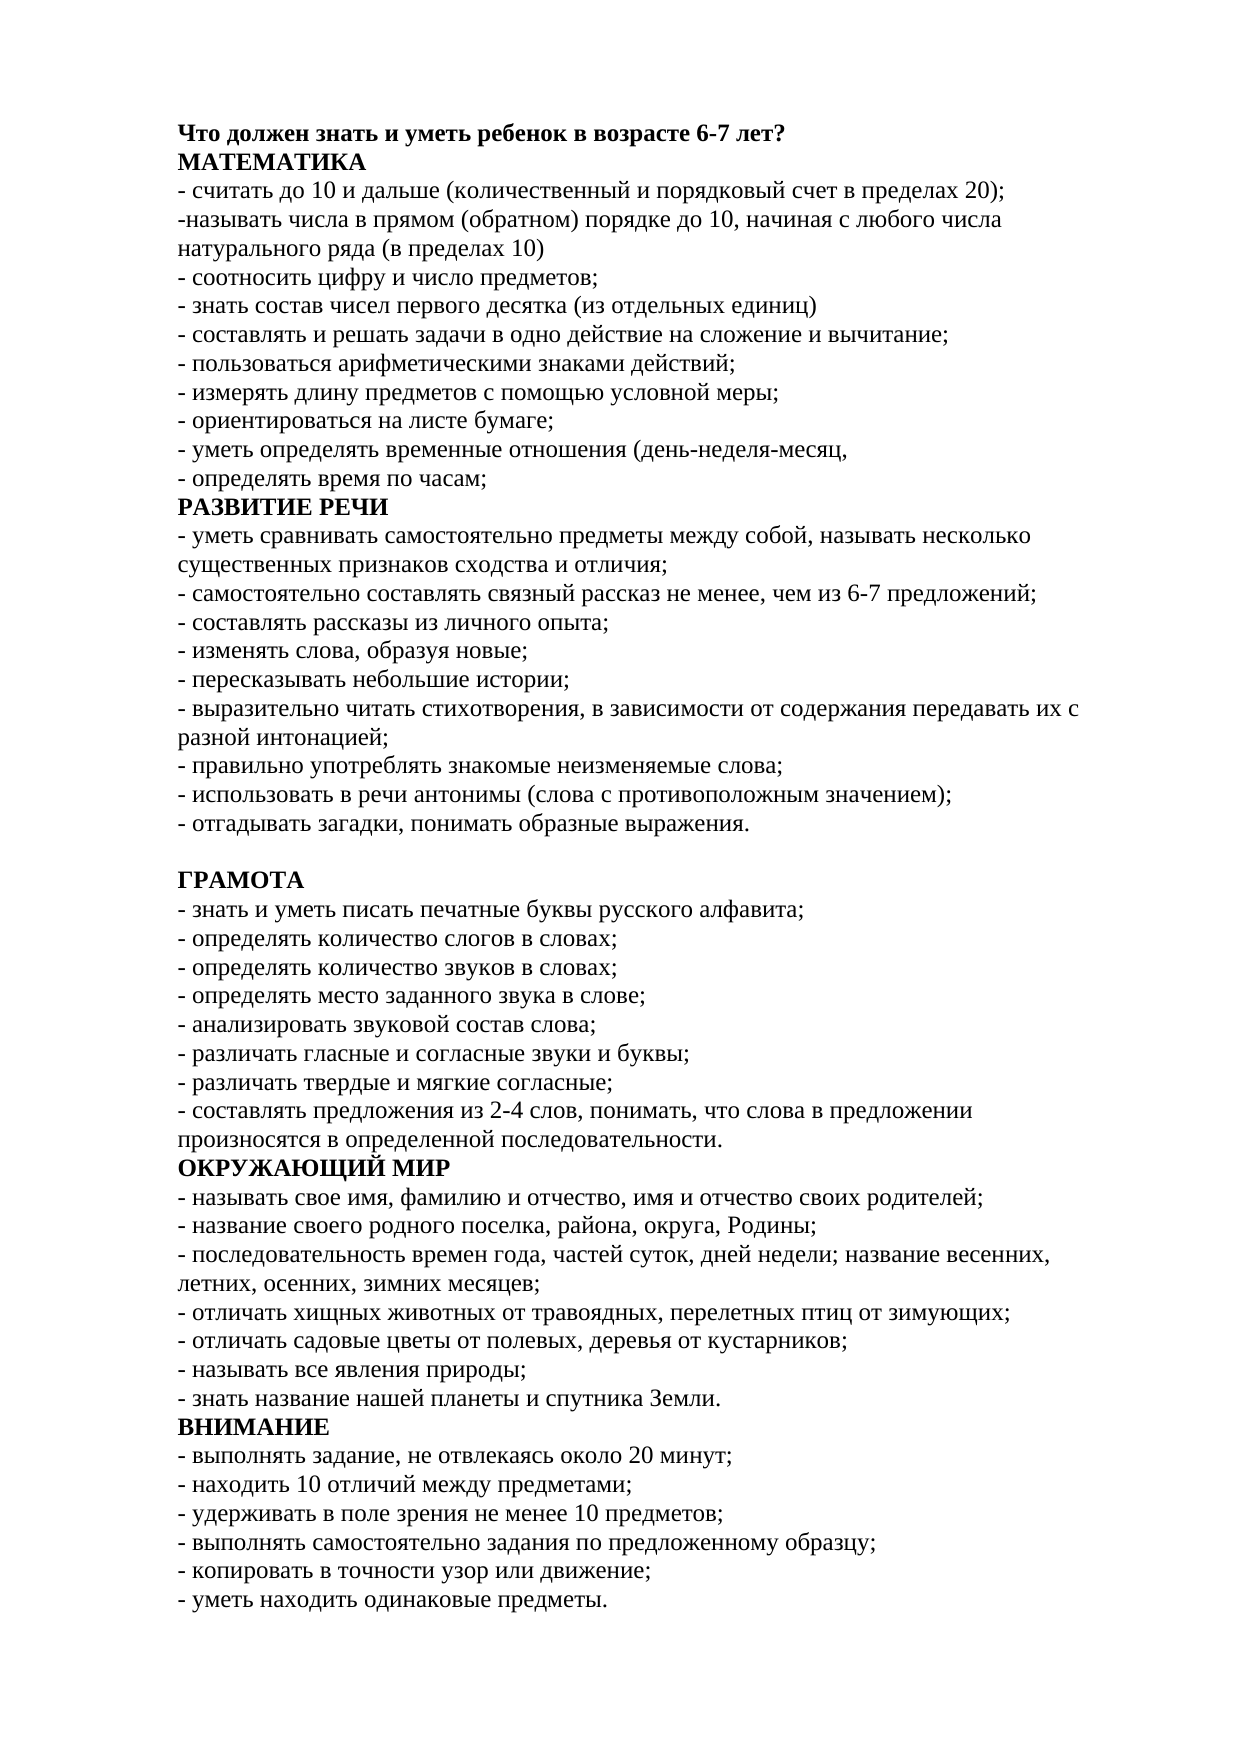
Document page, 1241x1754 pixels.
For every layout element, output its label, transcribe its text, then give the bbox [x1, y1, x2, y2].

text существенных признаков сходства и отличия; [177, 549, 1152, 578]
text - выполнять задание, не отвлекаясь около 20 минут; [177, 1441, 1152, 1469]
text ГРАМОТА [177, 866, 1152, 894]
text летних, осенних, зимних месяцев; [177, 1268, 1152, 1297]
text - выполнять самостоятельно задания по предложенному образцу; [177, 1527, 1152, 1556]
text - знать состав чисел первого десятка (из отдельных единиц) [177, 291, 1152, 319]
text - уметь находить одинаковые предметы. [177, 1584, 1152, 1613]
text - отличать хищных животных от травоядных, перелетных птиц от зимующих; [177, 1297, 1152, 1326]
text РАЗВИТИЕ РЕЧИ [177, 492, 1152, 521]
text - уметь определять временные отношения (день-неделя-месяц, [177, 434, 1152, 463]
text - знать и уметь писать печатные буквы русского алфавита; [177, 894, 1152, 923]
text - соотносить цифру и число предметов; [177, 262, 1152, 291]
text - различать гласные и согласные звуки и буквы; [177, 1038, 1152, 1067]
text - определять количество слогов в словах; [177, 923, 1152, 952]
text разной интонацией; [177, 722, 1152, 751]
text - копировать в точности узор или движение; [177, 1556, 1152, 1584]
text - измерять длину предметов с помощью условной меры; [177, 377, 1152, 406]
text - название своего родного поселка, района, округа, Родины; [177, 1211, 1152, 1239]
text - считать до 10 и дальше (количественный и порядковый счет в пределах 20); [177, 176, 1152, 204]
text - называть все явления природы; [177, 1354, 1152, 1383]
text Что должен знать и уметь ребенок в возрасте 6-7 лет? [177, 118, 1152, 147]
text - составлять и решать задачи в одно действие на сложение и вычитание; [177, 319, 1152, 348]
text - определять количество звуков в словах; [177, 952, 1152, 981]
text ОКРУЖАЮЩИЙ МИР [177, 1153, 1152, 1182]
text ВНИМАНИЕ [177, 1412, 1152, 1441]
text - различать твердые и мягкие согласные; [177, 1067, 1152, 1096]
text - изменять слова, образуя новые; [177, 636, 1152, 664]
text - правильно употреблять знакомые неизменяемые слова; [177, 751, 1152, 779]
text - определять время по часам; [177, 463, 1152, 492]
text - последовательность времен года, частей суток, дней недели; название весенних, [177, 1239, 1152, 1268]
text МАТЕМАТИКА [177, 147, 1152, 176]
text - анализировать звуковой состав слова; [177, 1009, 1152, 1038]
text - пересказывать небольшие истории; [177, 664, 1152, 693]
text - самостоятельно составлять связный рассказ не менее, чем из 6-7 предложений; [177, 578, 1152, 607]
text - составлять предложения из 2-4 слов, понимать, что слова в предложении [177, 1096, 1152, 1124]
text - определять место заданного звука в слове; [177, 981, 1152, 1009]
text - уметь сравнивать самостоятельно предметы между собой, называть несколько [177, 521, 1152, 549]
text - составлять рассказы из личного опыта; [177, 607, 1152, 636]
text натурального ряда (в пределах 10) [177, 233, 1152, 262]
text - называть свое имя, фамилию и отчество, имя и отчество своих родителей; [177, 1182, 1152, 1211]
text -называть числа в прямом (обратном) порядке до 10, начиная с любого числа [177, 204, 1152, 233]
text - знать название нашей планеты и спутника Земли. [177, 1383, 1152, 1412]
text - отличать садовые цветы от полевых, деревья от кустарников; [177, 1326, 1152, 1354]
text произносятся в определенной последовательности. [177, 1124, 1152, 1153]
text - пользоваться арифметическими знаками действий; [177, 348, 1152, 377]
text - отгадывать загадки, понимать образные выражения. [177, 808, 1152, 837]
text - удерживать в поле зрения не менее 10 предметов; [177, 1498, 1152, 1527]
text - находить 10 отличий между предметами; [177, 1469, 1152, 1498]
text - выразительно читать стихотворения, в зависимости от содержания передавать их с [177, 693, 1152, 722]
text - использовать в речи антонимы (слова с противоположным значением); [177, 779, 1152, 808]
text - ориентироваться на листе бумаге; [177, 406, 1152, 434]
